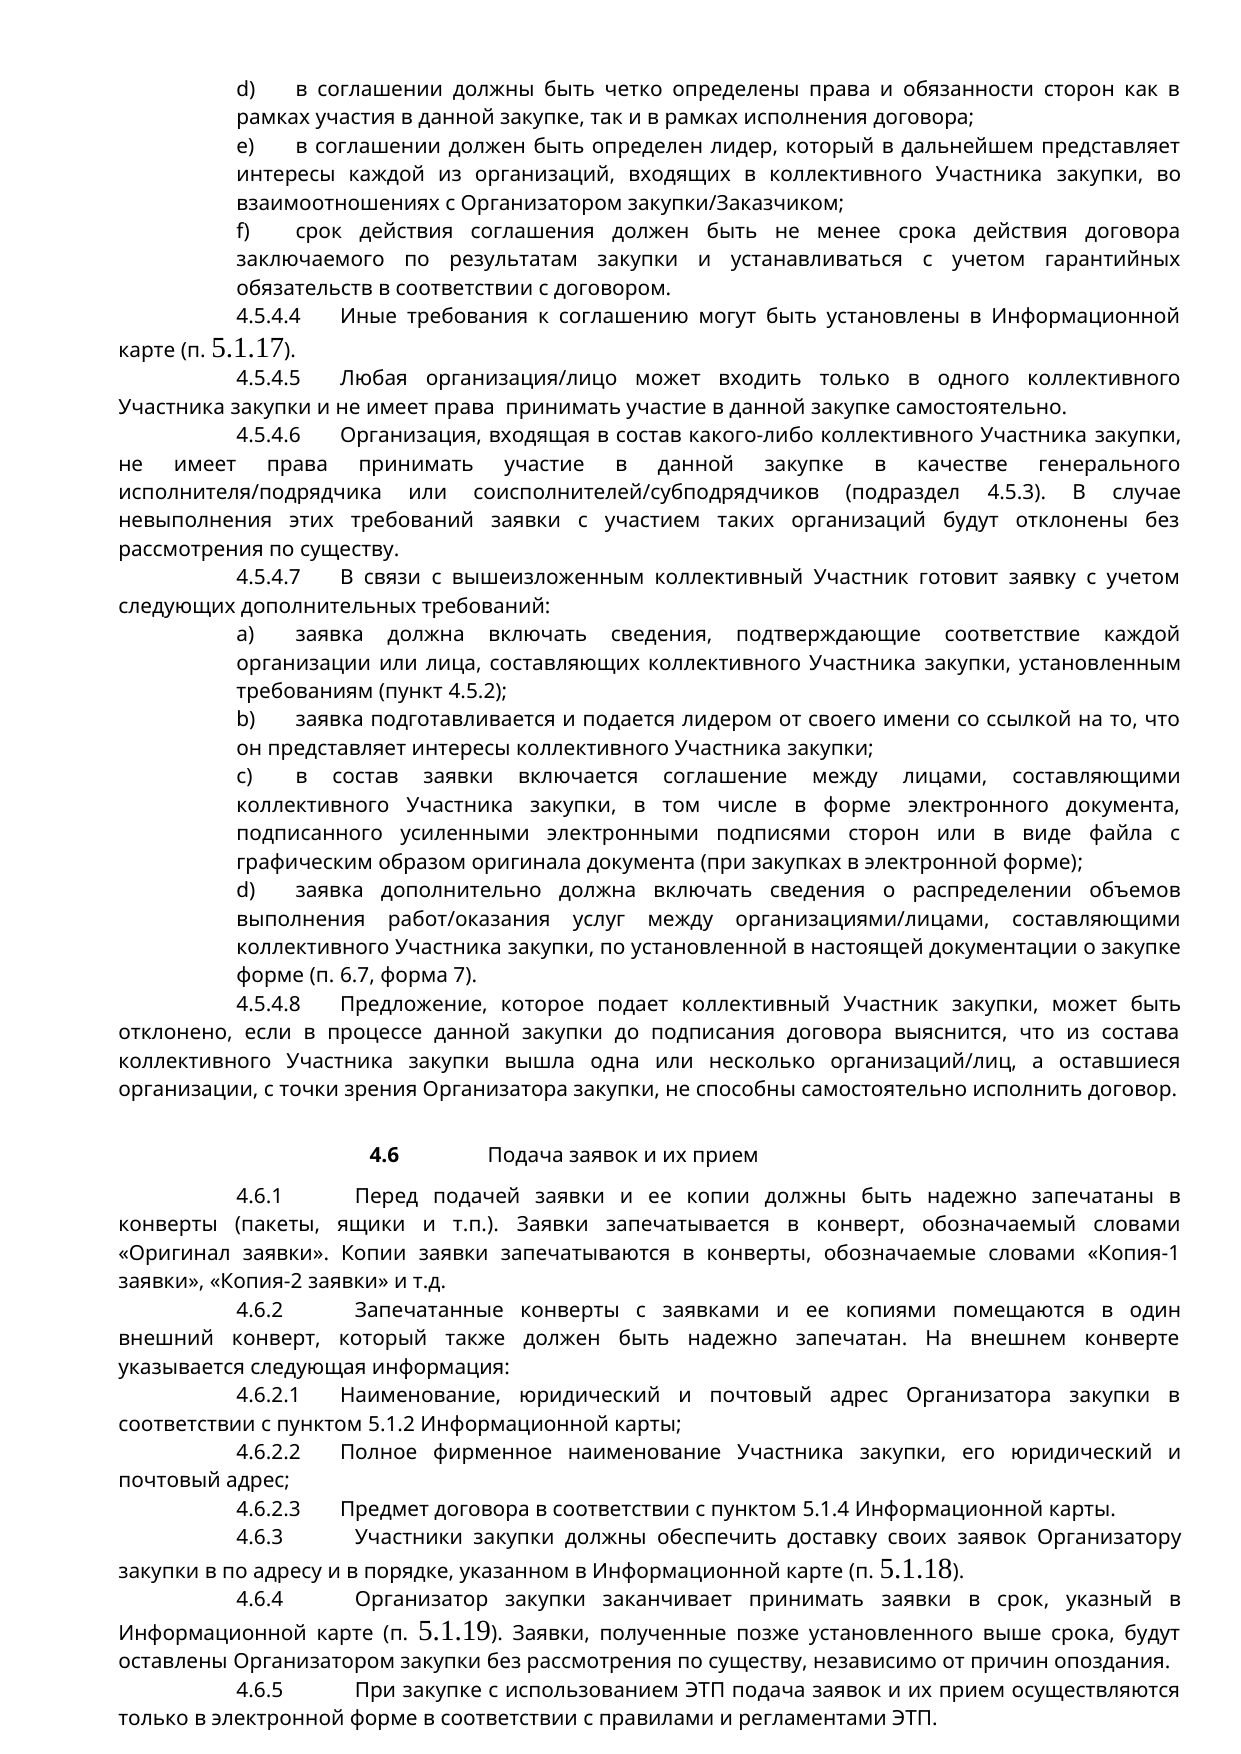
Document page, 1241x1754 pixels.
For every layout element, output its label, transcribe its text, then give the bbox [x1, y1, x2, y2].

list Полное фирменное наименование Участника закупки, его юридический и почтовый адрес; [118, 1437, 1181, 1494]
list Организация, входящая в состав какого-либо коллективного Участника закупки, не имеет права принимать участие в данной закупке в качестве генерального исполнителя/подрядчика или соисполнителей/субподрядчиков (подраздел 4.5.3). В случае невыполнения этих требований заявки с участием таких организаций будут отклонены без рассмотрения по существу. [118, 420, 1181, 562]
list В связи с вышеизложенным коллективный Участник готовит заявку с учетом следующих дополнительных требований: [118, 562, 1181, 619]
list заявка должна включать сведения, подтверждающие соответствие каждой организации или лица, составляющих коллективного Участника закупки, установленным требованиям (пункт 4.5.2); [236, 619, 1181, 704]
list Предмет договора в соответствии с пунктом 5.1.4 Информационной карты. [118, 1494, 1181, 1522]
list Любая организация/лицо может входить только в одного коллективного Участника закупки и не имеет права принимать участие в данной закупке самостоятельно. [118, 363, 1181, 420]
list срок действия соглашения должен быть не менее срока действия договора заключаемого по результатам закупки и устанавливаться с учетом гарантийных обязательств в соответствии с договором. [236, 216, 1181, 301]
list в соглашении должен быть определен лидер, который в дальнейшем представляет интересы каждой из организаций, входящих в коллективного Участника закупки, во взаимоотношениях с Организатором закупки/Заказчиком; [236, 131, 1181, 216]
list Иные требования к соглашению могут быть установлены в Информационной карте (п. 5.1.17). [118, 301, 1181, 363]
list Участники закупки должны обеспечить доставку своих заявок Организатору закупки в по адресу и в порядке, указанном в Информационной карте (п. 5.1.18). [118, 1522, 1181, 1584]
list Наименование, юридический и почтовый адрес Организатора закупки в соответствии с пунктом 5.1.2 Информационной карты; [118, 1380, 1181, 1437]
list заявка подготавливается и подается лидером от своего имени со ссылкой на то, что он представляет интересы коллективного Участника закупки; [236, 704, 1181, 761]
subtitle Подача заявок и их прием [369, 1140, 1181, 1169]
list При закупке с использованием ЭТП подача заявок и их прием осуществляются только в электронной форме в соответствии с правилами и регламентами ЭТП. [118, 1675, 1181, 1732]
list Предложение, которое подает коллективный Участник закупки, может быть отклонено, если в процессе данной закупки до подписания договора выяснится, что из состава коллективного Участника закупки вышла одна или несколько организаций/лиц, а оставшиеся организации, с точки зрения Организатора закупки, не способны самостоятельно исполнить договор. [118, 989, 1181, 1103]
list в соглашении должны быть четко определены права и обязанности сторон как в рамках участия в данной закупке, так и в рамках исполнения договора; [236, 74, 1181, 131]
list в состав заявки включается соглашение между лицами, составляющими коллективного Участника закупки, в том числе в форме электронного документа, подписанного усиленными электронными подписями сторон или в виде файла с графическим образом оригинала документа (при закупках в электронной форме); [236, 761, 1181, 875]
list Организатор закупки заканчивает принимать заявки в срок, указный в Информационной карте (п. 5.1.19). Заявки, полученные позже установленного выше срока, будут оставлены Организатором закупки без рассмотрения по существу, независимо от причин опоздания. [118, 1584, 1181, 1675]
list Запечатанные конверты с заявками и ее копиями помещаются в один внешний конверт, который также должен быть надежно запечатан. На внешнем конверте указывается следующая информация: [118, 1295, 1181, 1380]
list Перед подачей заявки и ее копии должны быть надежно запечатаны в конверты (пакеты, ящики и т.п.). Заявки запечатывается в конверт, обозначаемый словами «Оригинал заявки». Копии заявки запечатываются в конверты, обозначаемые словами «Копия-1 заявки», «Копия-2 заявки» и т.д. [118, 1181, 1181, 1295]
list заявка дополнительно должна включать сведения о распределении объемов выполнения работ/оказания услуг между организациями/лицами, составляющими коллективного Участника закупки, по установленной в настоящей документации о закупке форме (п. 6.7, форма 7). [236, 875, 1181, 989]
